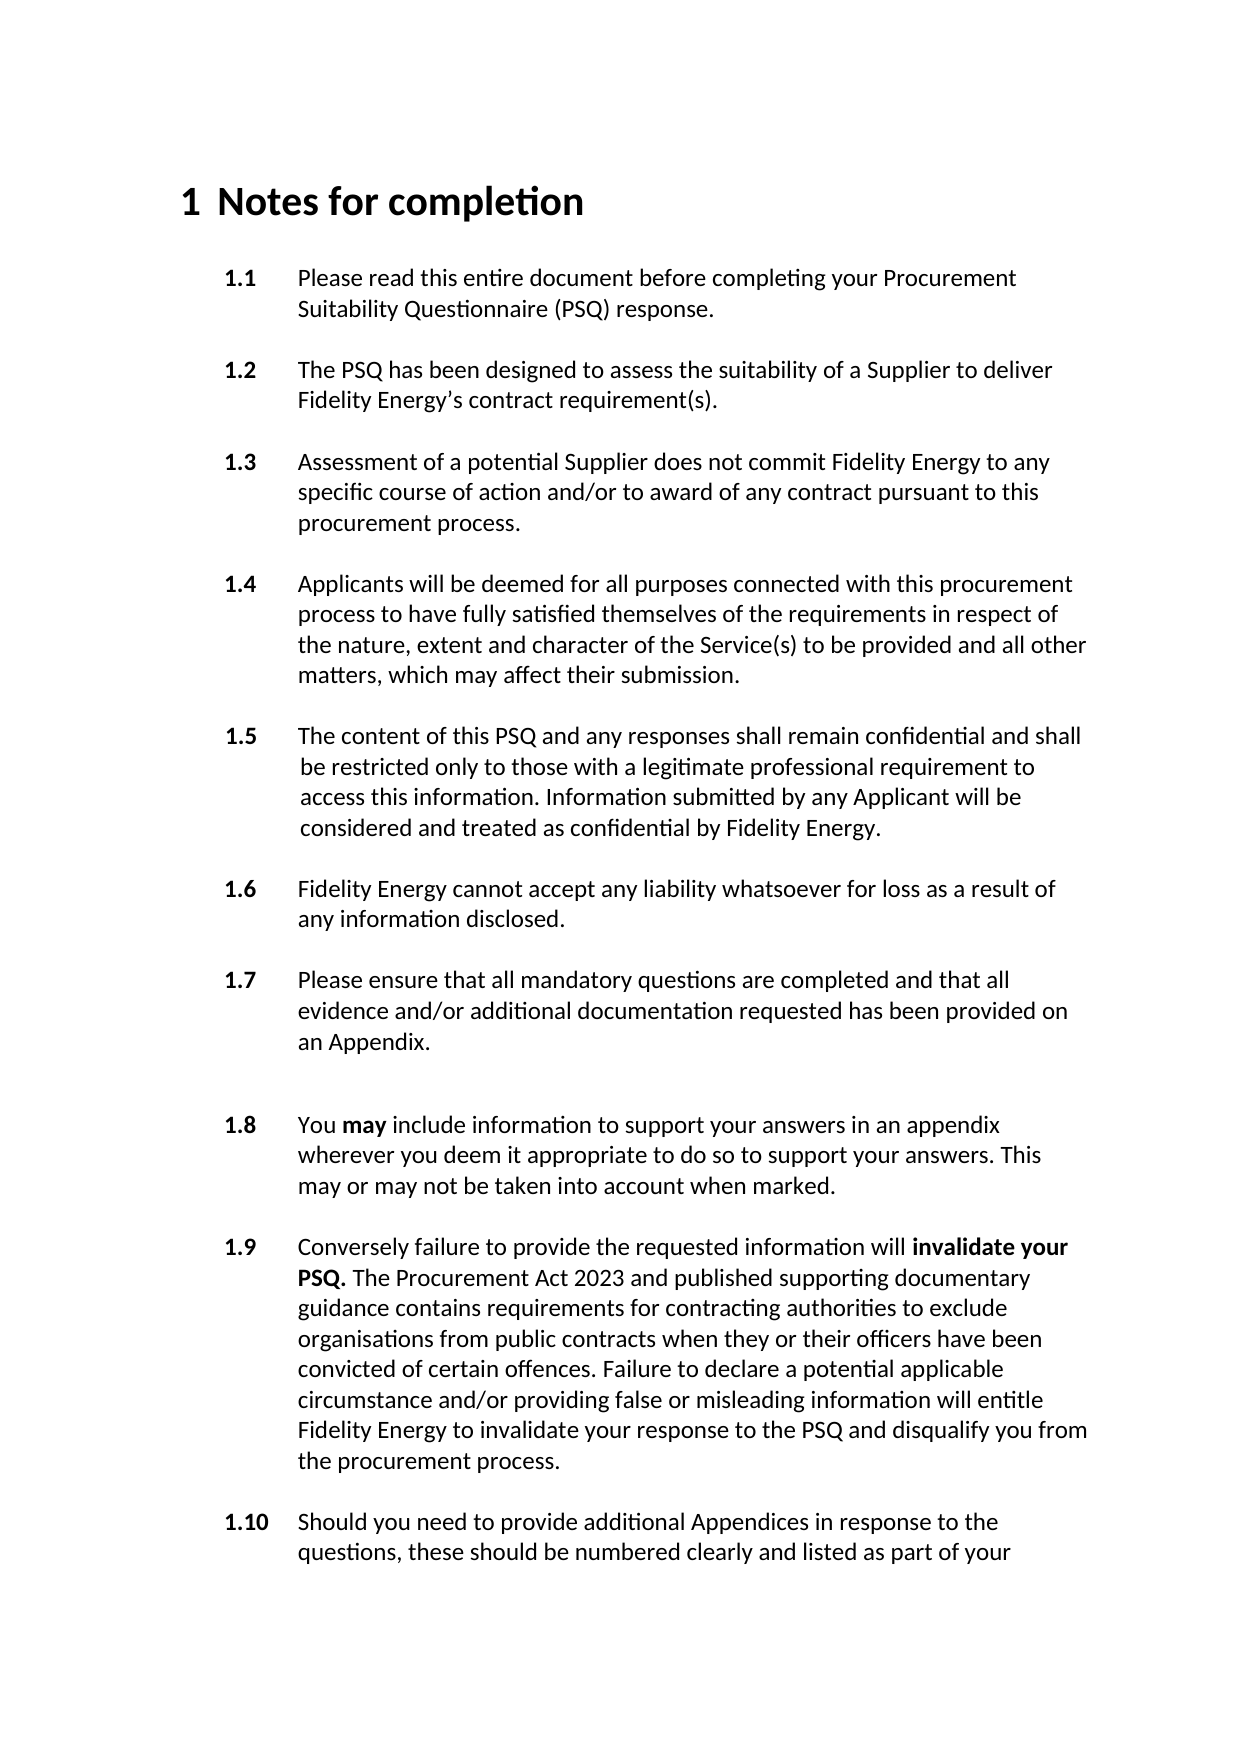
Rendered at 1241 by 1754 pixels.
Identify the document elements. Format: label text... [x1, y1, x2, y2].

text The content of this PSQ and any responses shall remain confidential and shall be restricted only to those with a legitimate professional requirement to access this information. Information submitted by any Applicant will be considered and treated as confidential by Fidelity Energy. [225, 720, 1090, 842]
text Assessment of a potential Supplier does not commit Fidelity Energy to any specific course of action and/or to award of any contract pursuant to this procurement process. [224, 446, 1090, 537]
text Please ensure that all mandatory questions are completed and that all evidence and/or additional documentation requested has been provided on an Appendix. [224, 964, 1090, 1056]
text The PSQ has been designed to assess the suitability of a Supplier to deliver Fidelity Energy’s contract requirement(s). [224, 354, 1090, 415]
subtitle Notes for completion [179, 175, 1090, 226]
text You may include information to support your answers in an appendix wherever you deem it appropriate to do so to support your answers. This may or may not be taken into account when marked. [224, 1109, 1090, 1201]
text Fidelity Energy cannot accept any liability whatsoever for loss as a result of any information disclosed. [224, 873, 1090, 934]
text Conversely failure to provide the requested information will invalidate your PSQ. The Procurement Act 2023 and published supporting documentary guidance contains requirements for contracting authorities to exclude organisations from public contracts when they or their officers have been convicted of certain offences. Failure to declare a potential applicable circumstance and/or providing false or misleading information will entitle Fidelity Energy to invalidate your response to the PSQ and disqualify you from the procurement process. [224, 1231, 1090, 1475]
text Please read this entire document before completing your Procurement Suitability Questionnaire (PSQ) response. [224, 263, 1090, 324]
text Applicants will be deemed for all purposes connected with this procurement process to have fully satisfied themselves of the requirements in respect of the nature, extent and character of the Service(s) to be provided and all other matters, which may affect their submission. [224, 568, 1090, 690]
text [224, 1506, 1090, 1567]
